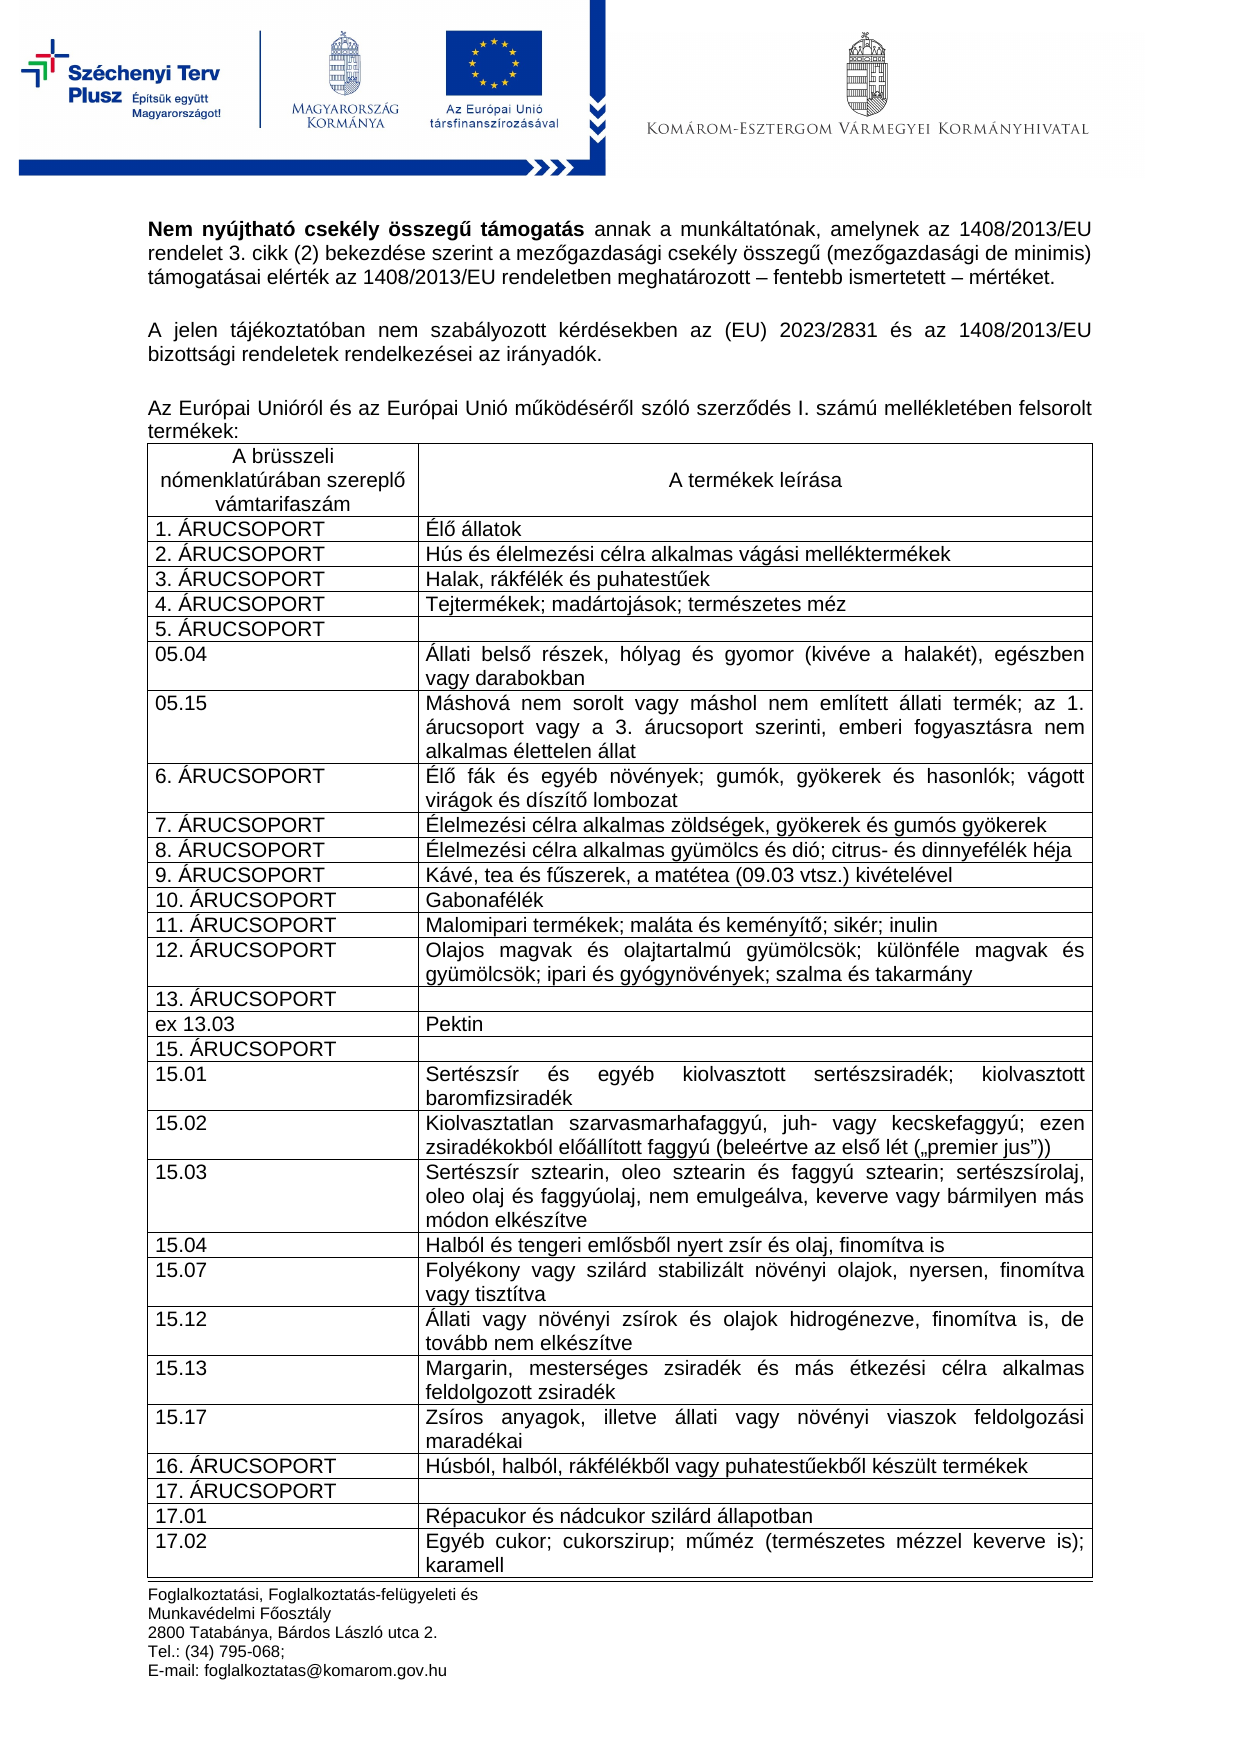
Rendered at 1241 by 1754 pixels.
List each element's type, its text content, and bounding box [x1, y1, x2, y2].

table_cell Egyéb cukor; cukorszirup; műméz (természetes mézzel keverve is); karamell [419, 1529, 1092, 1577]
table_cell Élelmezési célra alkalmas gyümölcs és dió; citrus- és dinnyefélék héja [419, 838, 1092, 862]
text Az Európai Unióról és az Európai Unió működéséről szóló szerződés I. számú mellékletében felsorolt termékek: [148, 395, 1093, 443]
table_cell 8. Árucsoport [148, 838, 418, 862]
table_cell Pektin [419, 1012, 1092, 1036]
text Nem nyújtható csekély összegű támogatás annak a munkáltatónak, amelynek az 1408/2013/EU rendelet 3. cikk (2) bekezdése szerint a mezőgazdasági csekély összegű (mezőgazdasági de minimis) támogatásai elérték az 1408/2013/EU rendeletben meghatározott – fentebb ismertetett – mértéket. [148, 217, 1093, 289]
table_cell 1. Árucsoport [148, 517, 418, 541]
table_cell 17.02 [148, 1529, 418, 1577]
table_cell Olajos magvak és olajtartalmú gyümölcsök; különféle magvak és gyümölcsök; ipari és gyógynövények; szalma és takarmány [419, 938, 1092, 986]
table_cell Élelmezési célra alkalmas zöldségek, gyökerek és gumós gyökerek [419, 813, 1092, 837]
table_cell 11. Árucsoport [148, 913, 418, 937]
table_cell Hús és élelmezési célra alkalmas vágási melléktermékek [419, 542, 1092, 566]
table_cell 15.03 [148, 1160, 418, 1232]
table_cell 6. Árucsoport [148, 764, 418, 812]
table_cell 12. Árucsoport [148, 938, 418, 986]
table_cell 17.01 [148, 1504, 418, 1528]
table_cell Folyékony vagy szilárd stabilizált növényi olajok, nyersen, finomítva vagy tisztítva [419, 1258, 1092, 1306]
table_cell 15.17 [148, 1405, 418, 1453]
table_cell Halak, rákfélék és puhatestűek [419, 567, 1092, 591]
table_cell 13. Árucsoport [148, 987, 418, 1011]
table_cell Gabonafélék [419, 888, 1092, 912]
picture [18, 0, 1146, 178]
table_cell [419, 987, 1092, 1011]
text A jelen tájékoztatóban nem szabályozott kérdésekben az (EU) 2023/2831 és az 1408/2013/EU bizottsági rendeletek rendelkezései az irányadók. [148, 318, 1093, 366]
table_cell 05.15 [148, 691, 418, 763]
table_cell 15. Árucsoport [148, 1037, 418, 1061]
table_cell 15.07 [148, 1258, 418, 1306]
table_cell Élő fák és egyéb növények; gumók, gyökerek és hasonlók; vágott virágok és díszítő lombozat [419, 764, 1092, 812]
table_cell 5. Árucsoport [148, 617, 418, 641]
table_cell 4. Árucsoport [148, 592, 418, 616]
table_cell Élő állatok [419, 517, 1092, 541]
table_cell 17. Árucsoport [148, 1479, 418, 1503]
table_cell Húsból, halból, rákfélékből vagy puhatestűekből készült termékek [419, 1454, 1092, 1478]
table_cell Állati vagy növényi zsírok és olajok hidrogénezve, finomítva is, de tovább nem elkészítve [419, 1307, 1092, 1355]
table_cell Kiolvasztatlan szarvasmarhafaggyú, juh- vagy kecskefaggyú; ezen zsiradékokból előállított faggyú (beleértve az első lét („premier jus”)) [419, 1111, 1092, 1159]
table_cell 15.04 [148, 1233, 418, 1257]
table_cell [419, 617, 1092, 641]
table_cell ex 13.03 [148, 1012, 418, 1036]
table_cell Malomipari termékek; maláta és keményítő; sikér; inulin [419, 913, 1092, 937]
table_cell 10. Árucsoport [148, 888, 418, 912]
table_cell 9. Árucsoport [148, 863, 418, 887]
table_cell 15.01 [148, 1062, 418, 1110]
table_header A termékek leírása [419, 444, 1092, 516]
table_cell [419, 1037, 1092, 1061]
table_cell Máshová nem sorolt vagy máshol nem említett állati termék; az 1. árucsoport vagy a 3. árucsoport szerinti, emberi fogyasztásra nem alkalmas élettelen állat [419, 691, 1092, 763]
table_cell Halból és tengeri emlősből nyert zsír és olaj, finomítva is [419, 1233, 1092, 1257]
table_cell Margarin, mesterséges zsiradék és más étkezési célra alkalmas feldolgozott zsiradék [419, 1356, 1092, 1404]
table_cell Répacukor és nádcukor szilárd állapotban [419, 1504, 1092, 1528]
table_cell 2. Árucsoport [148, 542, 418, 566]
table_cell Kávé, tea és fűszerek, a matétea (09.03 vtsz.) kivételével [419, 863, 1092, 887]
table_header A brüsszeli nómenklatúrában szereplő vámtarifaszám [148, 444, 418, 516]
table_cell 05.04 [148, 642, 418, 690]
table_cell Tejtermékek; madártojások; természetes méz [419, 592, 1092, 616]
table_cell 7. Árucsoport [148, 813, 418, 837]
table_cell Sertészsír sztearin, oleo sztearin és faggyú sztearin; sertészsírolaj, oleo olaj és faggyúolaj, nem emulgeálva, keverve vagy bármilyen más módon elkészítve [419, 1160, 1092, 1232]
table_cell Állati belső részek, hólyag és gyomor (kivéve a halakét), egészben vagy darabokban [419, 642, 1092, 690]
table_cell 16. Árucsoport [148, 1454, 418, 1478]
table_cell [419, 1479, 1092, 1503]
table_cell Sertészsír és egyéb kiolvasztott sertészsiradék; kiolvasztott baromfizsiradék [419, 1062, 1092, 1110]
table_cell 3. Árucsoport [148, 567, 418, 591]
table_cell 15.13 [148, 1356, 418, 1404]
table_cell Zsíros anyagok, illetve állati vagy növényi viaszok feldolgozási maradékai [419, 1405, 1092, 1453]
table_cell 15.12 [148, 1307, 418, 1355]
table_cell 15.02 [148, 1111, 418, 1159]
